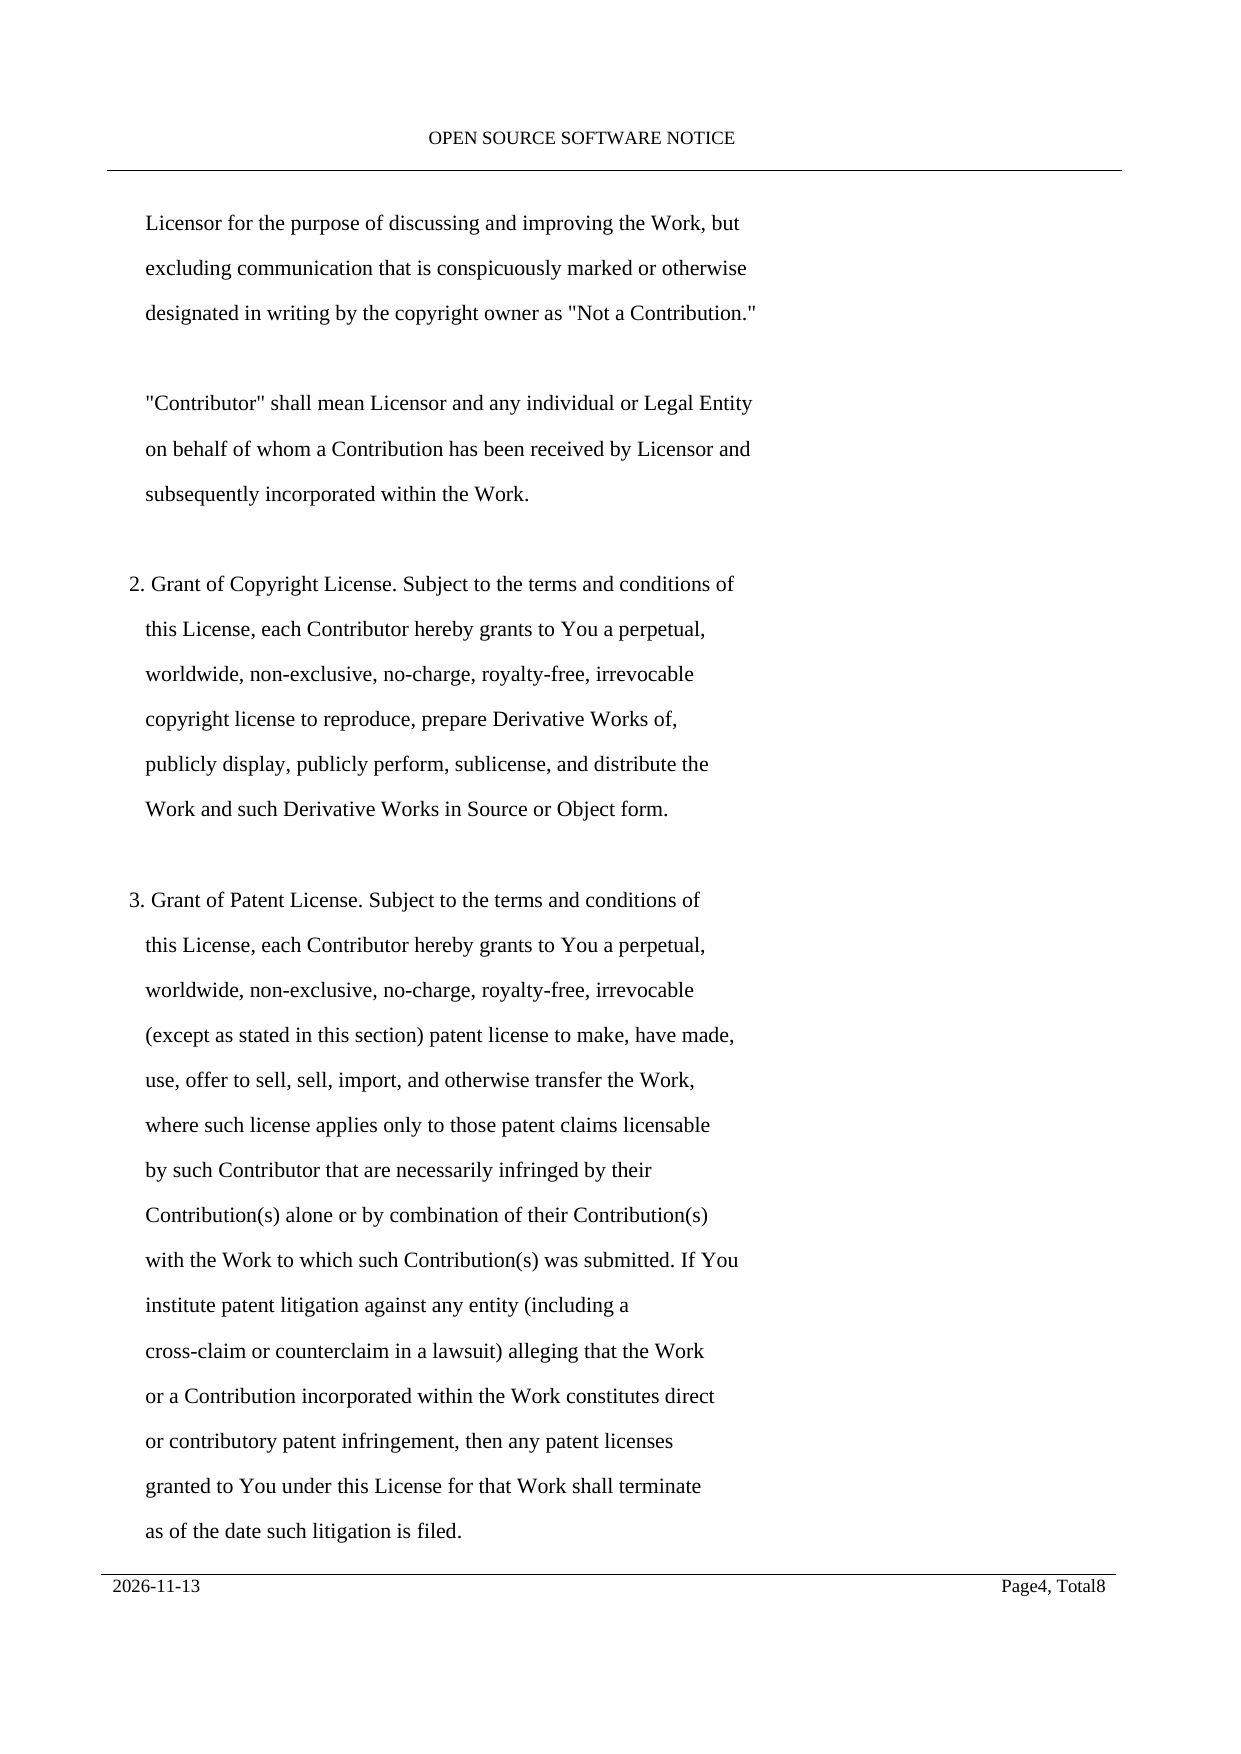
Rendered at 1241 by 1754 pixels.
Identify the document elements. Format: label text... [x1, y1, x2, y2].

text worldwide, non-exclusive, no-charge, royalty-free, irrevocable [112, 973, 1128, 1006]
text copyright license to reproduce, prepare Derivative Works of, [112, 702, 1128, 735]
text 2. Grant of Copyright License. Subject to the terms and conditions of [112, 567, 1128, 600]
text with the Work to which such Contribution(s) was submitted. If You [112, 1244, 1128, 1276]
text this License, each Contributor hereby grants to You a perpetual, [112, 612, 1128, 645]
text (except as stated in this section) patent license to make, have made, [112, 1018, 1128, 1051]
text on behalf of whom a Contribution has been received by Licensor and [112, 432, 1128, 464]
text granted to You under this License for that Work shall terminate [112, 1469, 1128, 1502]
text Work and such Derivative Works in Source or Object form. [112, 793, 1128, 825]
text where such license applies only to those patent claims licensable [112, 1108, 1128, 1141]
text institute patent litigation against any entity (including a [112, 1289, 1128, 1321]
text designated in writing by the copyright owner as "Not a Contribution." [112, 297, 1128, 329]
text excluding communication that is conspicuously marked or otherwise [112, 251, 1128, 284]
text "Contributor" shall mean Licensor and any individual or Legal Entity [112, 387, 1128, 419]
text subsequently incorporated within the Work. [112, 477, 1128, 509]
text as of the date such litigation is filed. [112, 1514, 1128, 1547]
text Licensor for the purpose of discussing and improving the Work, but [112, 206, 1128, 239]
text or contributory patent infringement, then any patent licenses [112, 1424, 1128, 1457]
text or a Contribution incorporated within the Work constitutes direct [112, 1379, 1128, 1412]
text this License, each Contributor hereby grants to You a perpetual, [112, 928, 1128, 961]
text 3. Grant of Patent License. Subject to the terms and conditions of [112, 883, 1128, 915]
text by such Contributor that are necessarily infringed by their [112, 1153, 1128, 1186]
text Contribution(s) alone or by combination of their Contribution(s) [112, 1199, 1128, 1231]
text publicly display, publicly perform, sublicense, and distribute the [112, 748, 1128, 780]
text cross-claim or counterclaim in a lawsuit) alleging that the Work [112, 1334, 1128, 1366]
text worldwide, non-exclusive, no-charge, royalty-free, irrevocable [112, 657, 1128, 690]
text use, offer to sell, sell, import, and otherwise transfer the Work, [112, 1063, 1128, 1096]
